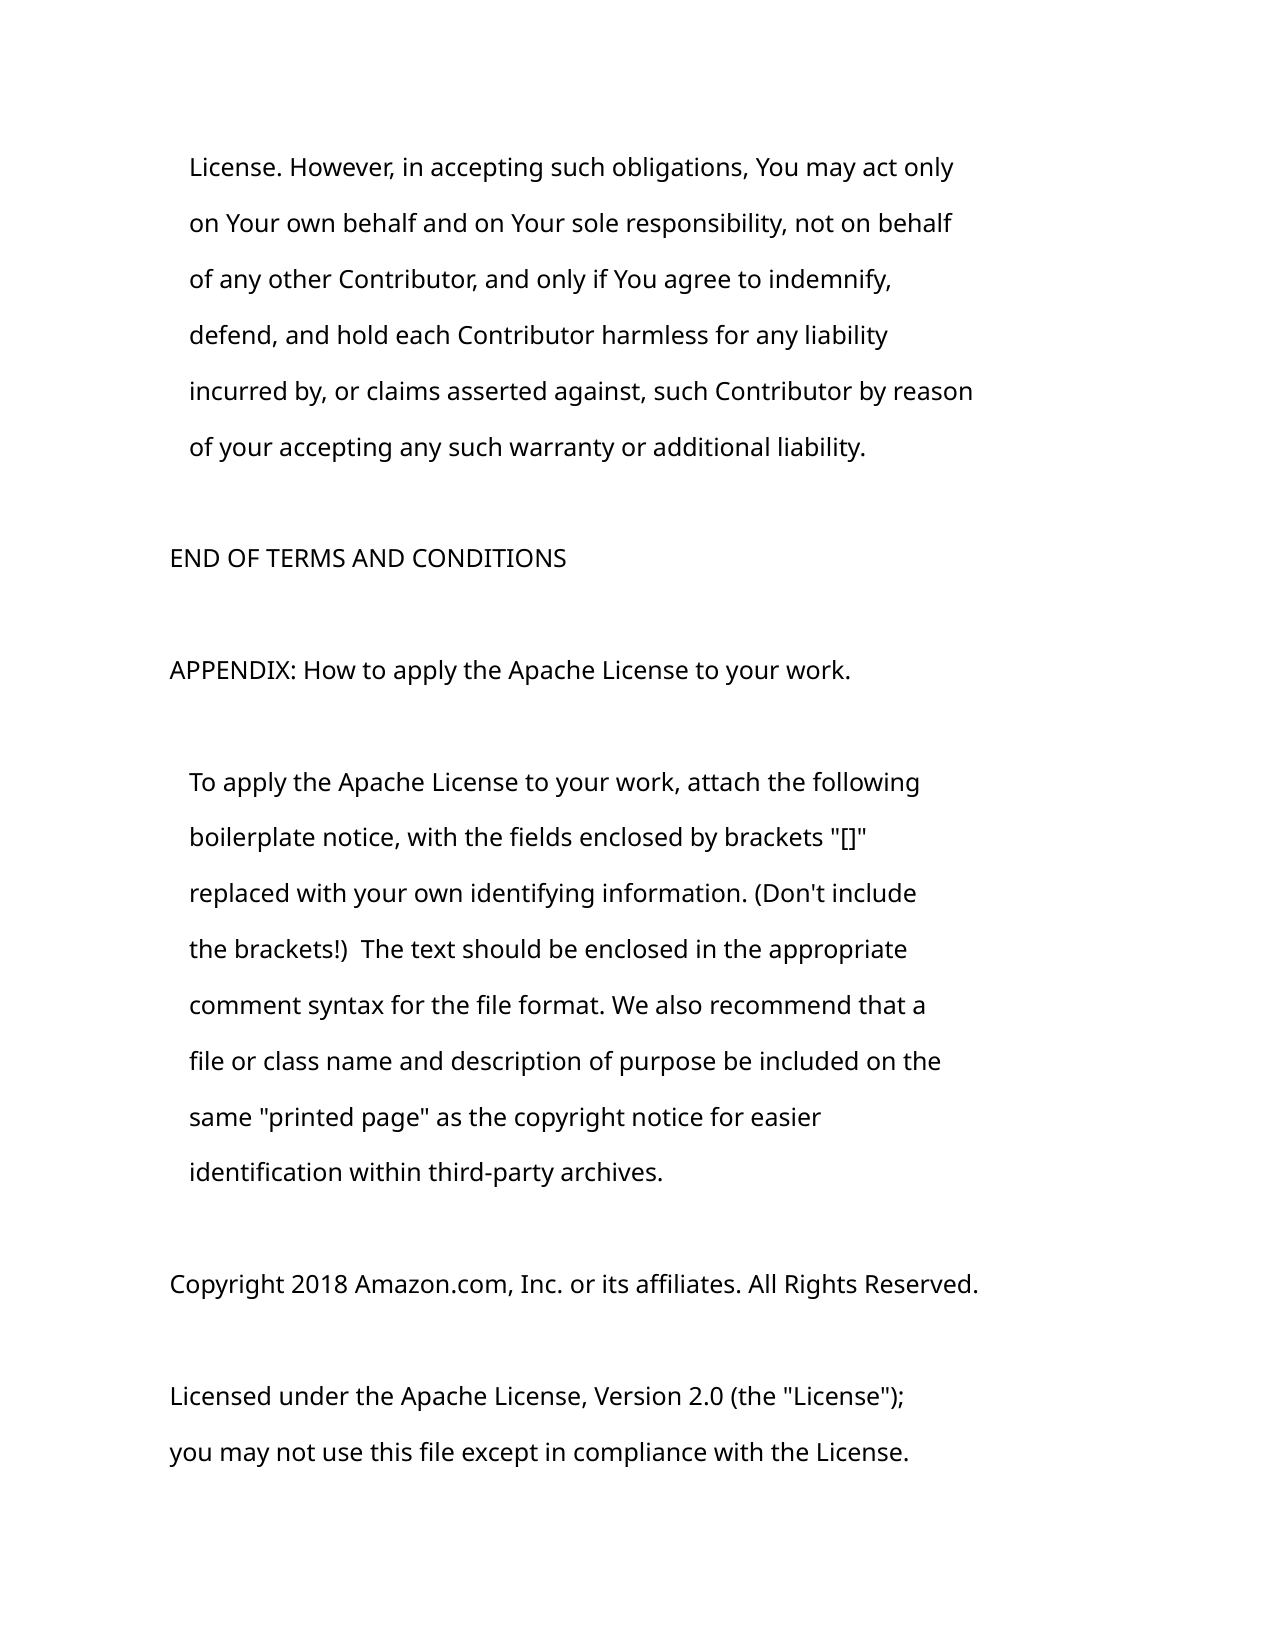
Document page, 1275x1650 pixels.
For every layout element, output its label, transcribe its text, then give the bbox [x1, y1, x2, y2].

text replaced with your own identifying information. (Don't include [150, 876, 1125, 910]
text Copyright 2018 Amazon.com, Inc. or its affiliates. All Rights Reserved. [150, 1267, 1125, 1301]
text License. However, in accepting such obligations, You may act only [150, 150, 1125, 184]
text defend, and hold each Contributor harmless for any liability [150, 317, 1125, 352]
text same "printed page" as the copyright notice for easier [150, 1099, 1125, 1133]
text of your accepting any such warranty or additional liability. [150, 429, 1125, 463]
text To apply the Apache License to your work, attach the following [150, 764, 1125, 798]
text of any other Contributor, and only if You agree to indemnify, [150, 262, 1125, 296]
text boilerplate notice, with the fields enclosed by brackets "[]" [150, 820, 1125, 854]
text APPENDIX: How to apply the Apache License to your work. [150, 652, 1125, 687]
text identification within third-party archives. [150, 1155, 1125, 1189]
text on Your own behalf and on Your sole responsibility, not on behalf [150, 206, 1125, 240]
text Licensed under the Apache License, Version 2.0 (the "License"); [150, 1378, 1125, 1412]
text comment syntax for the file format. We also recommend that a [150, 987, 1125, 1022]
text you may not use this file except in compliance with the License. [150, 1434, 1125, 1468]
text incurred by, or claims asserted against, such Contributor by reason [150, 373, 1125, 407]
text END OF TERMS AND CONDITIONS [150, 541, 1125, 575]
text file or class name and description of purpose be included on the [150, 1043, 1125, 1077]
text the brackets!) The text should be enclosed in the appropriate [150, 932, 1125, 966]
